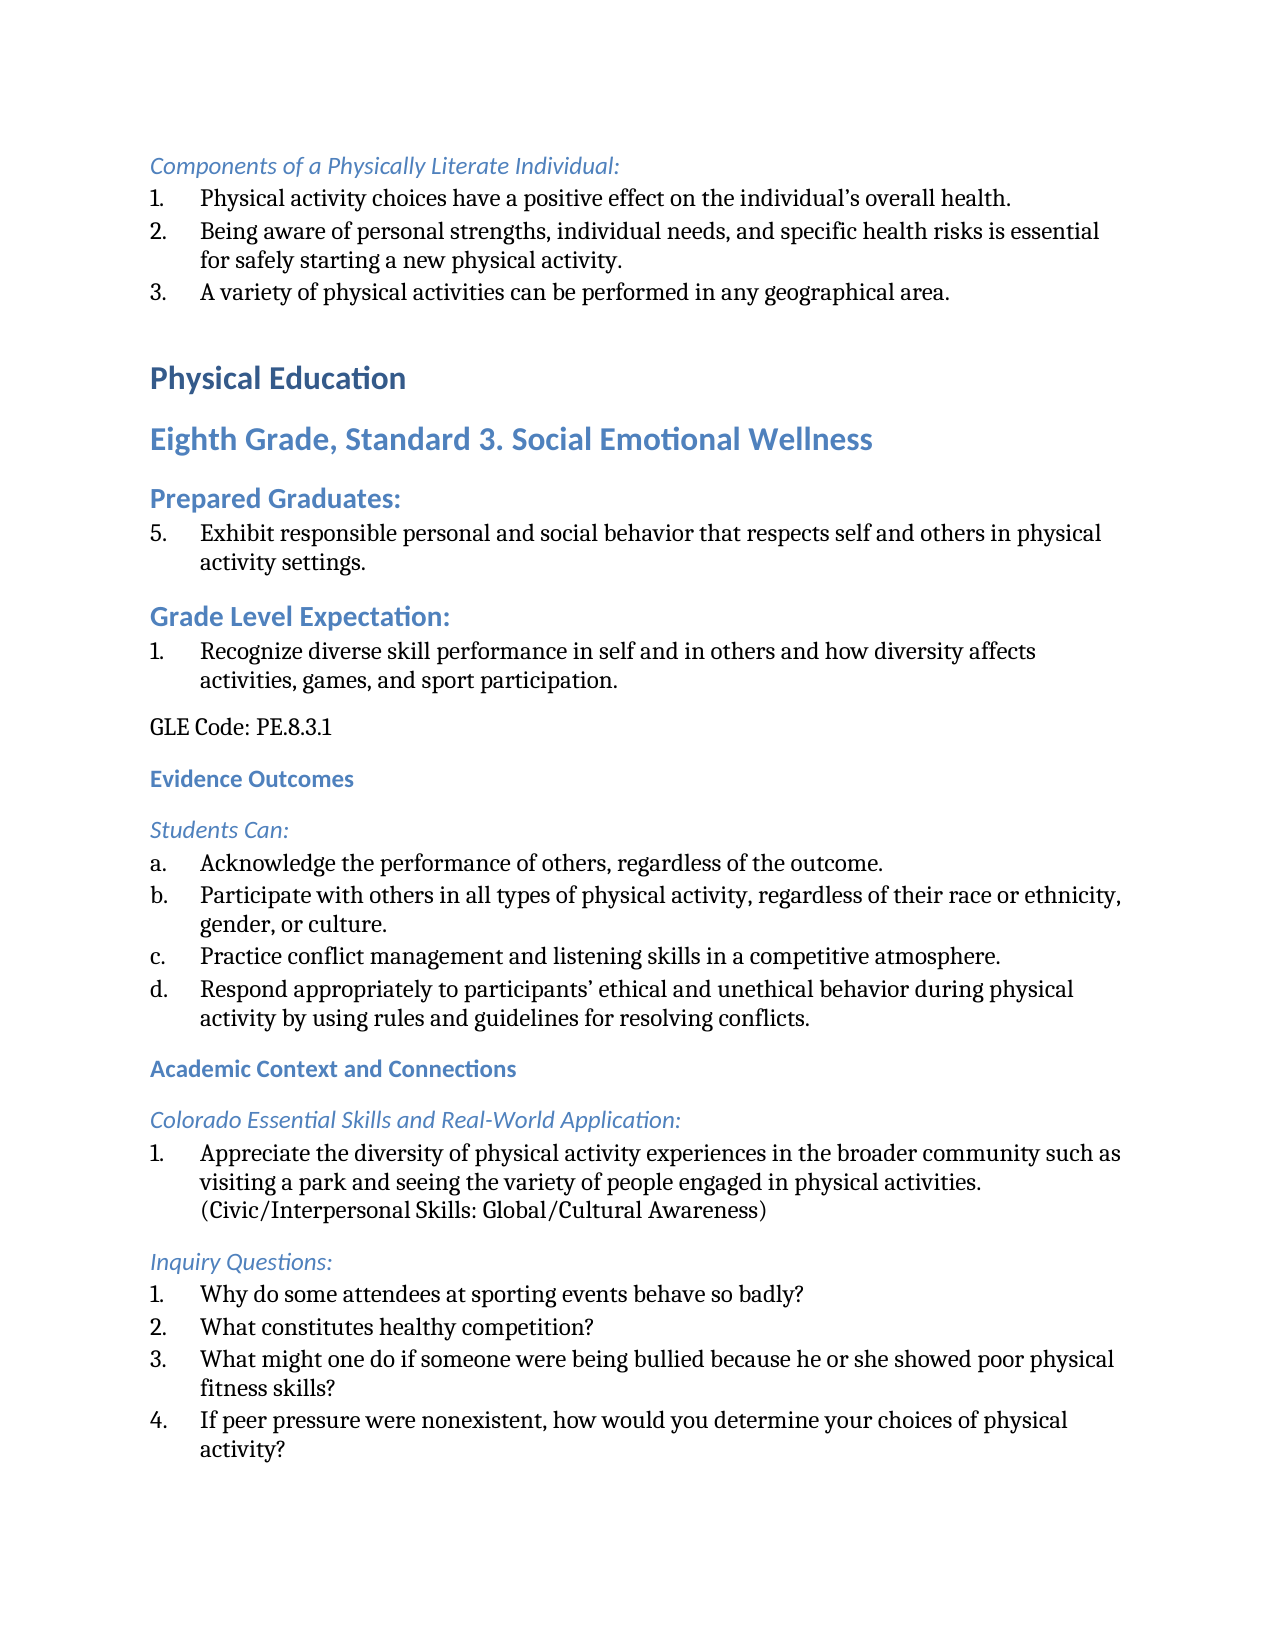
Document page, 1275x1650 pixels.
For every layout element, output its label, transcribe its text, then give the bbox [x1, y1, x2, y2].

subtitle Grade Level Expectation: [150, 598, 1125, 633]
list Recognize diverse skill performance in self and in others and how diversity affects activities, games, and sport participation. [150, 637, 1125, 694]
subtitle Components of a Physically Literate Individual: [150, 150, 1125, 181]
list A variety of physical activities can be performed in any geographical area. [150, 278, 1125, 307]
list What might one do if someone were being bullied because he or she showed poor physical fitness skills? [150, 1345, 1125, 1402]
subtitle Colorado Essential Skills and Real-World Application: [150, 1104, 1125, 1135]
subtitle Eighth Grade, Standard 3. Social Emotional Wellness [150, 418, 1125, 459]
list If peer pressure were nonexistent, how would you determine your choices of physical activity? [150, 1406, 1125, 1464]
subtitle Inquiry Questions: [150, 1246, 1125, 1276]
list Exhibit responsible personal and social behavior that respects self and others in physical activity settings. [150, 519, 1125, 577]
list Why do some attendees at sporting events behave so badly? [150, 1280, 1125, 1309]
list What constitutes healthy competition? [150, 1312, 1125, 1341]
list Physical activity choices have a positive effect on the individual’s overall health. [150, 184, 1125, 213]
list Acknowledge the performance of others, regardless of the outcome. [150, 848, 1125, 877]
list Practice conflict management and listening skills in a competitive atmosphere. [150, 942, 1125, 971]
list Participate with others in all types of physical activity, regardless of their race or ethnicity, gender, or culture. [150, 881, 1125, 938]
subtitle Students Can: [150, 814, 1125, 845]
list Respond appropriately to participants’ ethical and unethical behavior during physical activity by using rules and guidelines for resolving conflicts. [150, 975, 1125, 1032]
subtitle Prepared Graduates: [150, 480, 1125, 516]
subtitle Academic Context and Connections [150, 1053, 1125, 1083]
list Appreciate the diversity of physical activity experiences in the broader community such as visiting a park and seeing the variety of people engaged in physical activities. (Civic/Interpersonal Skills: Global/Cultural Awareness) [150, 1139, 1125, 1225]
subtitle Physical Education [150, 357, 1125, 397]
list Being aware of personal strengths, individual needs, and specific health risks is essential for safely starting a new physical activity. [150, 217, 1125, 274]
text GLE Code: PE.8.3.1 [150, 713, 1125, 742]
subtitle Evidence Outcomes [150, 763, 1125, 793]
